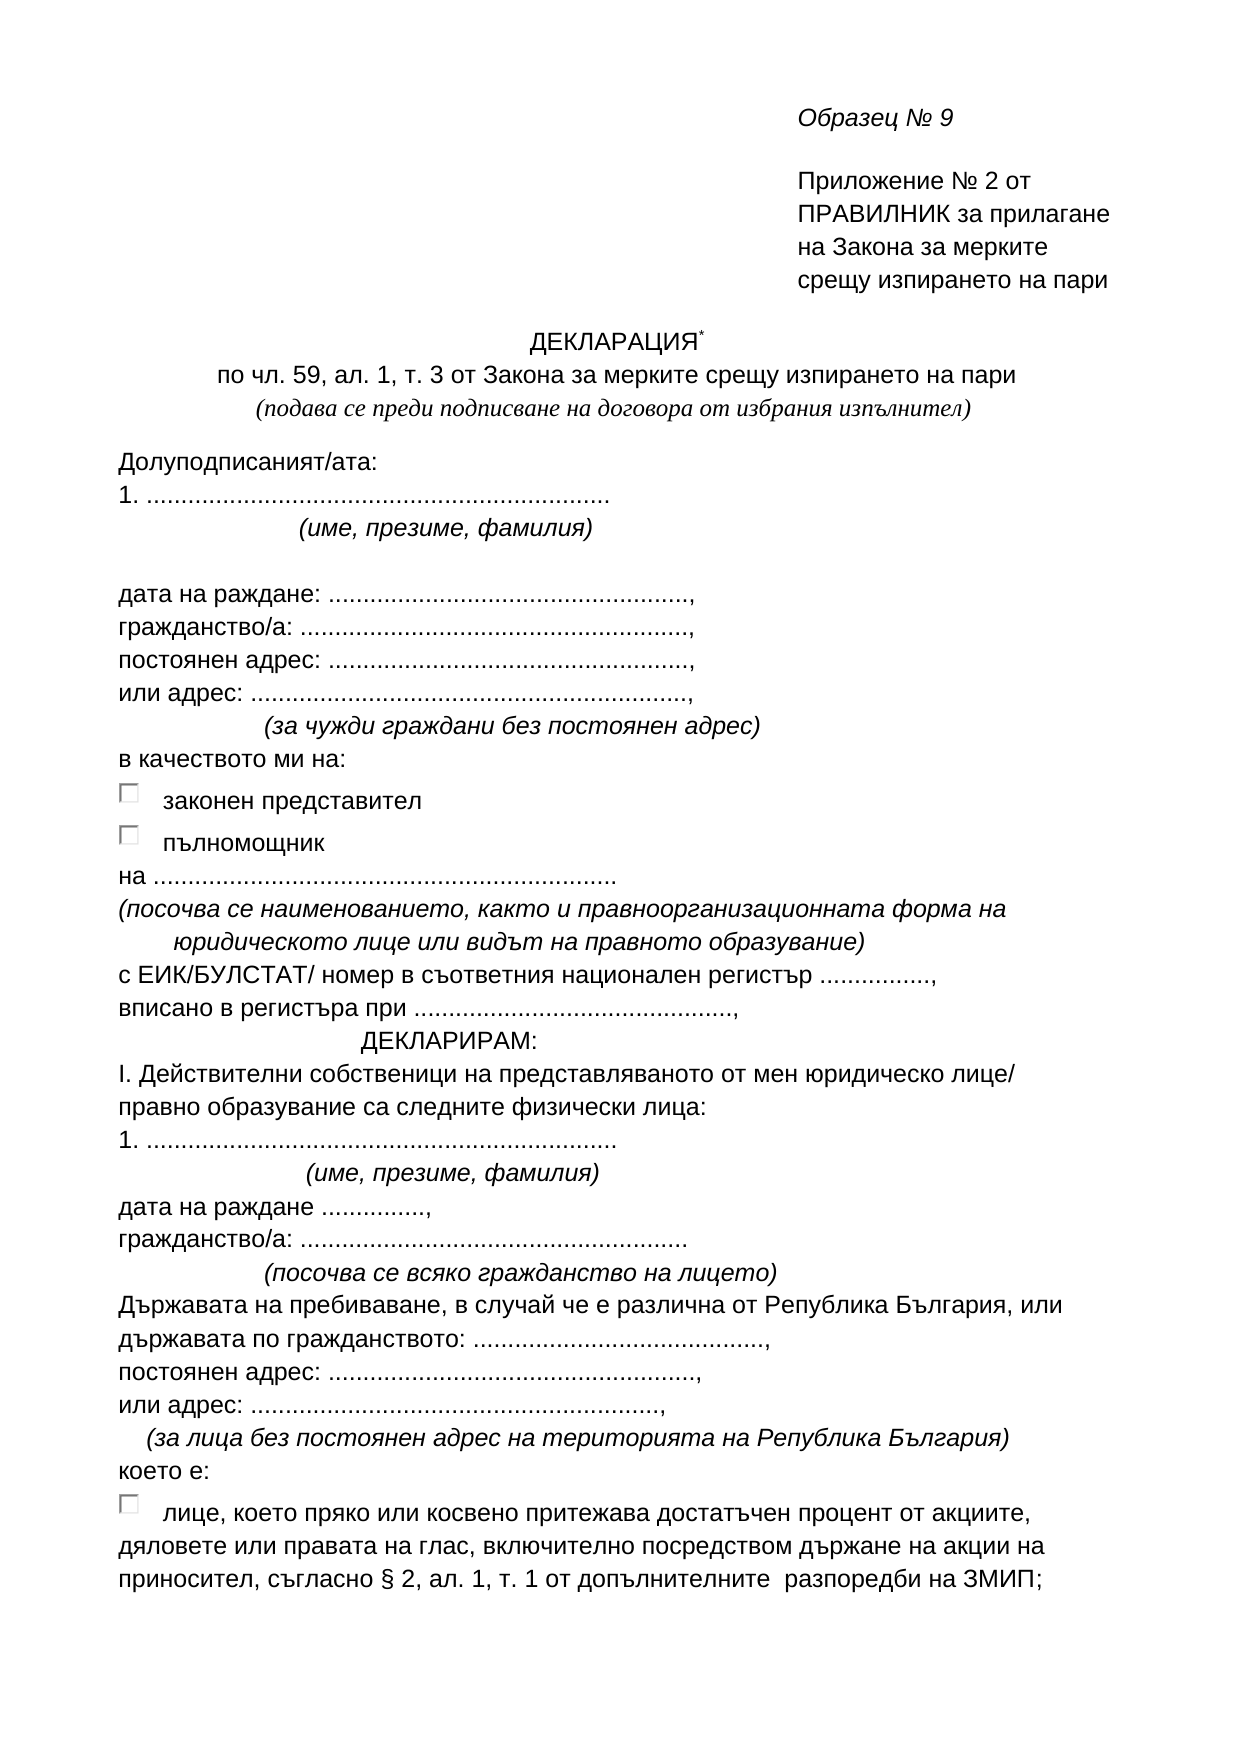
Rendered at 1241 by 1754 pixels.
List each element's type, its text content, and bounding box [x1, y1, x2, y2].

text Държавата на пребиваване, в случай че е различна от Република България, или [118, 1291, 1116, 1319]
subtitle Приложение № 2 от ПРАВИЛНИК за прилагане на Закона за мерките срещу изпирането на пари [797, 166, 1116, 293]
text Долуподписаният/ата: [118, 447, 1116, 475]
subtitle Образец № 9 [797, 103, 1116, 132]
text пълномощник [118, 819, 1116, 857]
text (посочва се наименованието, както и правноорганизационната форма на [118, 894, 1116, 923]
text по чл. 59, ал. 1, т. 3 от Закона за мерките срещу изпирането на пари [118, 360, 1116, 389]
text (за лица без постоянен адрес на територията на Република България) [118, 1423, 1116, 1451]
text с ЕИК/БУЛСТАТ/ номер в съответния национален регистър ................, [118, 960, 1116, 989]
text или адрес: ..........................................................., [118, 1389, 1116, 1418]
text юридическото лице или видът на правното образувание) [118, 927, 1116, 956]
text дата на раждане: ...................................................., [118, 579, 1116, 607]
text (име, презиме, фамилия) [118, 1158, 1116, 1187]
text І. Действителни собственици на представляваното от мен юридическо лице/ [118, 1059, 1116, 1088]
text постоянен адрес: ...................................................., [118, 645, 1116, 673]
text (посочва се всяко гражданство на лицето) [118, 1257, 1116, 1286]
text правно образувание са следните физически лица: [118, 1092, 1116, 1121]
text приносител, съгласно § 2, ал. 1, т. 1 от допълнителните разпоредби на ЗМИП; [118, 1564, 1116, 1593]
text (подава се преди подписване на договора от избрания изпълнител) [118, 393, 1108, 422]
text постоянен адрес: ....................................................., [118, 1357, 1116, 1385]
text дата на раждане ..............., [118, 1191, 1116, 1220]
text 1. ................................................................... [118, 480, 1116, 508]
text или адрес: ..............................................................., [118, 678, 1116, 707]
text дяловете или правата на глас, включително посредством държане на акции на [118, 1531, 1116, 1559]
text ДЕКЛАРАЦИЯ* [118, 327, 1116, 356]
text на ................................................................... [118, 861, 1116, 890]
text законен представител [118, 777, 1116, 815]
text гражданство/а: ........................................................ [118, 1224, 1116, 1253]
text (име, презиме, фамилия) [118, 513, 1116, 541]
text което е: [118, 1456, 1116, 1484]
text в качеството ми на: [118, 744, 1116, 773]
text 1. .................................................................... [118, 1125, 1116, 1154]
text вписано в регистъра при .............................................., [118, 993, 1116, 1022]
text ДЕКЛАРИРАМ: [118, 1026, 1116, 1055]
text (за чужди граждани без постоянен адрес) [118, 711, 1116, 739]
text лице, което пряко или косвено притежава достатъчен процент от акциите, [118, 1489, 1116, 1527]
text държавата по гражданството: .........................................., [118, 1323, 1116, 1352]
text гражданство/а: ........................................................, [118, 612, 1116, 641]
